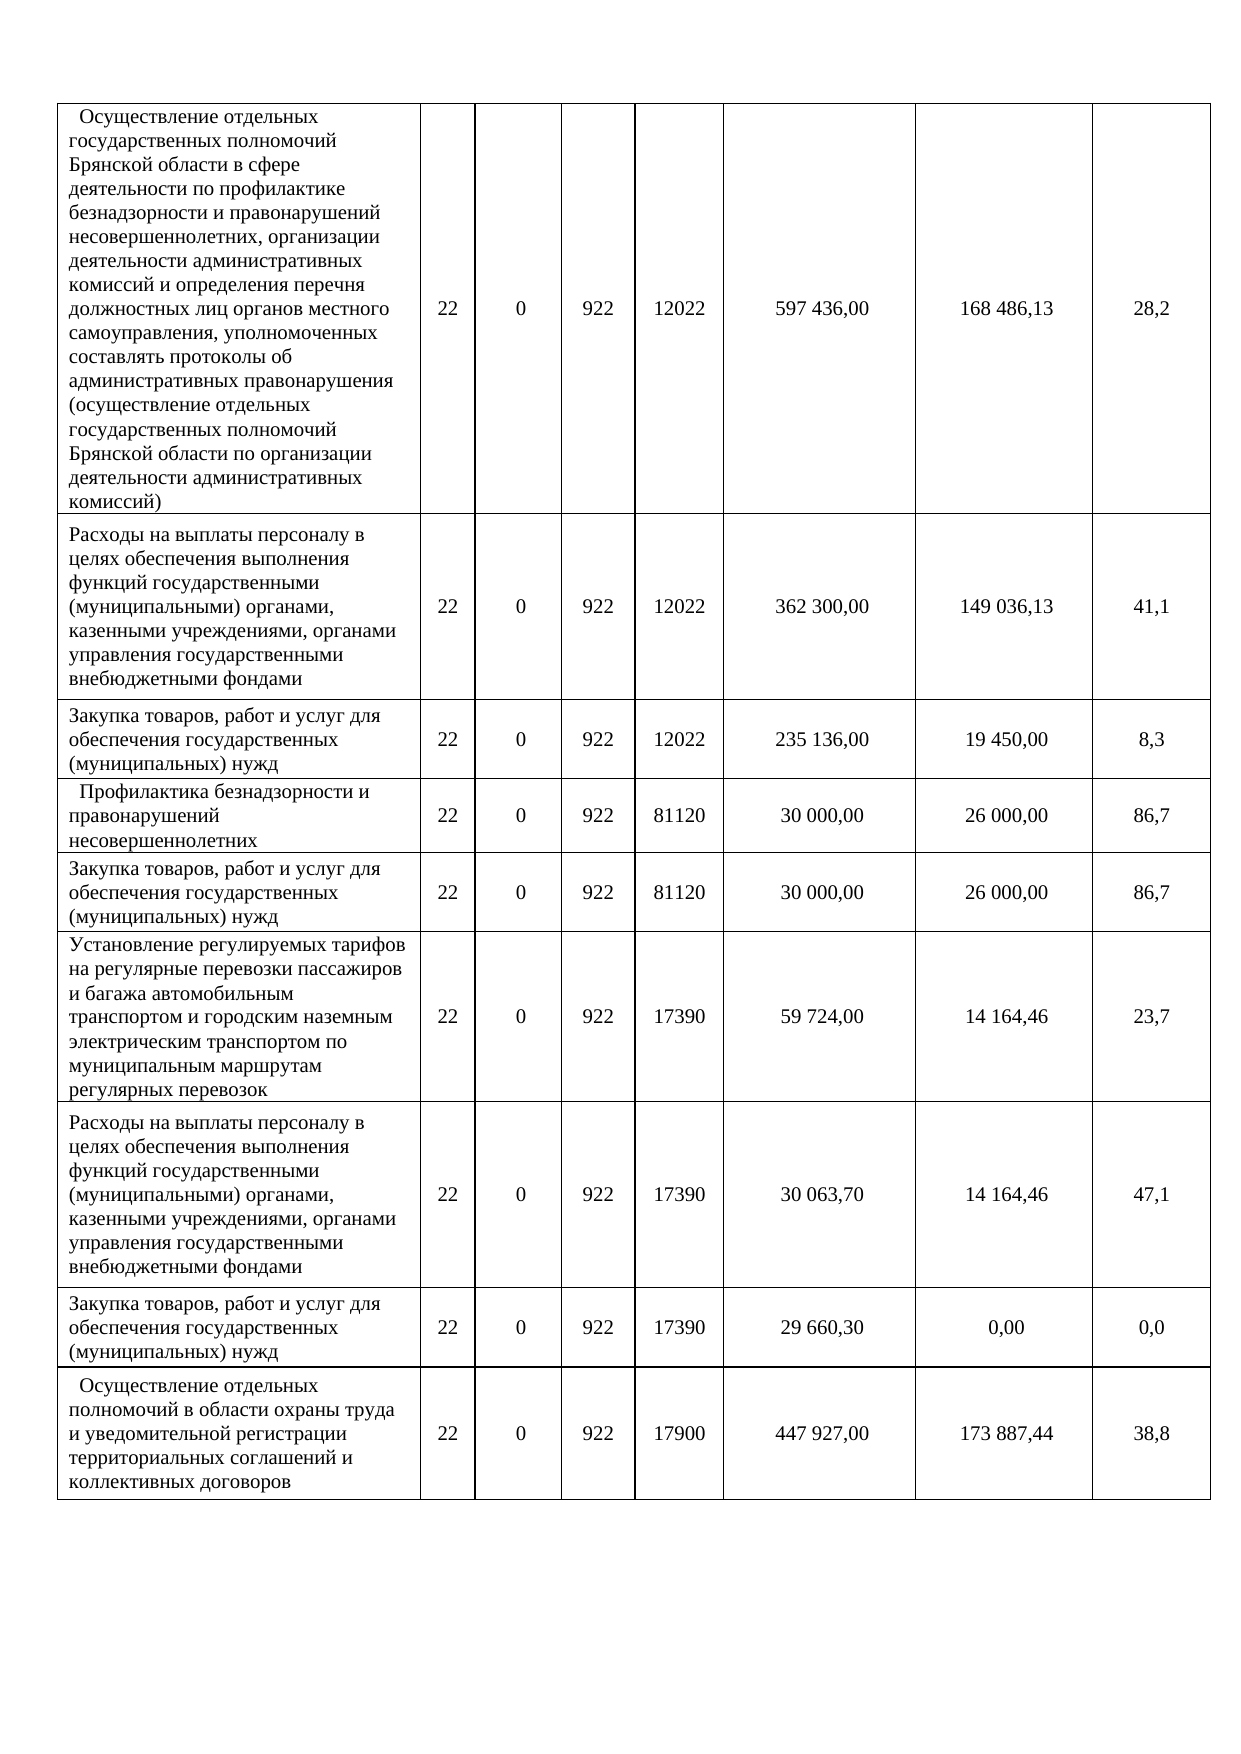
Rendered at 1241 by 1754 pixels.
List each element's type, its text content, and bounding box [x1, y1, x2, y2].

table_cell 922 [562, 1368, 634, 1499]
table_cell Осуществление отдельных государственных полномочий Брянской области в сфере деятельности по профилактике безнадзорности и правонарушений несовершеннолетних, организации деятельности административных комиссий и определения перечня должностных лиц органов местного самоуправления, уполномоченных составлять протоколы об административных правонарушения (осуществление отдельных государственных полномочий Брянской области по организации деятельности административных комиссий) [58, 104, 420, 513]
table_cell 22 [421, 1368, 474, 1499]
table_cell 0 [476, 1102, 561, 1287]
table_cell 12022 [636, 104, 723, 513]
table_cell Закупка товаров, работ и услуг для обеспечения государственных (муниципальных) нужд [58, 853, 420, 931]
table_cell 81120 [636, 779, 723, 852]
table_cell 922 [562, 779, 634, 852]
table_cell 22 [421, 104, 474, 513]
table_cell 38,8 [1093, 1368, 1210, 1499]
table_cell 59 724,00 [724, 932, 915, 1101]
table_cell 922 [562, 514, 634, 699]
table_cell 86,7 [1093, 779, 1210, 852]
table_cell 12022 [636, 514, 723, 699]
table_cell 47,1 [1093, 1102, 1210, 1287]
table_cell 235 136,00 [724, 700, 915, 778]
table_cell 22 [421, 779, 474, 852]
table_cell 0 [476, 514, 561, 699]
table_cell 26 000,00 [916, 853, 1092, 931]
table_cell 447 927,00 [724, 1368, 915, 1499]
table_cell 0 [476, 1368, 561, 1499]
table_cell 0 [476, 853, 561, 931]
table_cell Установление регулируемых тарифов на регулярные перевозки пассажиров и багажа автомобильным транспортом и городским наземным электрическим транспортом по муниципальным маршрутам регулярных перевозок [58, 932, 420, 1101]
table_cell 922 [562, 700, 634, 778]
table_cell 22 [421, 932, 474, 1101]
table_cell 81120 [636, 853, 723, 931]
table_cell 597 436,00 [724, 104, 915, 513]
table_cell 22 [421, 1102, 474, 1287]
table_cell 86,7 [1093, 853, 1210, 931]
table_cell 17390 [636, 1102, 723, 1287]
table_cell 30 063,70 [724, 1102, 915, 1287]
table_cell 17390 [636, 932, 723, 1101]
table_cell Закупка товаров, работ и услуг для обеспечения государственных (муниципальных) нужд [58, 1288, 420, 1366]
table_cell 30 000,00 [724, 779, 915, 852]
table_cell 14 164,46 [916, 1102, 1092, 1287]
table_cell Профилактика безнадзорности и правонарушений несовершеннолетних [58, 779, 420, 852]
table_cell 17900 [636, 1368, 723, 1499]
table_cell 0,00 [916, 1288, 1092, 1366]
table_cell 922 [562, 1102, 634, 1287]
table_cell 29 660,30 [724, 1288, 915, 1366]
table_cell 22 [421, 700, 474, 778]
table_cell 22 [421, 514, 474, 699]
table_cell Закупка товаров, работ и услуг для обеспечения государственных (муниципальных) нужд [58, 700, 420, 778]
table_cell 12022 [636, 700, 723, 778]
table_cell 26 000,00 [916, 779, 1092, 852]
table_cell 0 [476, 104, 561, 513]
table_cell 8,3 [1093, 700, 1210, 778]
table_cell 30 000,00 [724, 853, 915, 931]
table_cell 0 [476, 700, 561, 778]
table_cell 922 [562, 932, 634, 1101]
table_cell 41,1 [1093, 514, 1210, 699]
table_cell 922 [562, 104, 634, 513]
table_cell 922 [562, 853, 634, 931]
table_cell 23,7 [1093, 932, 1210, 1101]
table_cell 922 [562, 1288, 634, 1366]
table_cell Осуществление отдельных полномочий в области охраны труда и уведомительной регистрации территориальных соглашений и коллективных договоров [58, 1368, 420, 1499]
table_cell 14 164,46 [916, 932, 1092, 1101]
table_cell 0 [476, 779, 561, 852]
table_cell 173 887,44 [916, 1368, 1092, 1499]
table_cell 0 [476, 932, 561, 1101]
table_cell 0,0 [1093, 1288, 1210, 1366]
table_cell 362 300,00 [724, 514, 915, 699]
table_cell 149 036,13 [916, 514, 1092, 699]
table_cell 168 486,13 [916, 104, 1092, 513]
table_cell 19 450,00 [916, 700, 1092, 778]
table_cell 0 [476, 1288, 561, 1366]
table_cell 22 [421, 1288, 474, 1366]
table_cell 22 [421, 853, 474, 931]
table_cell 28,2 [1093, 104, 1210, 513]
table_cell 17390 [636, 1288, 723, 1366]
